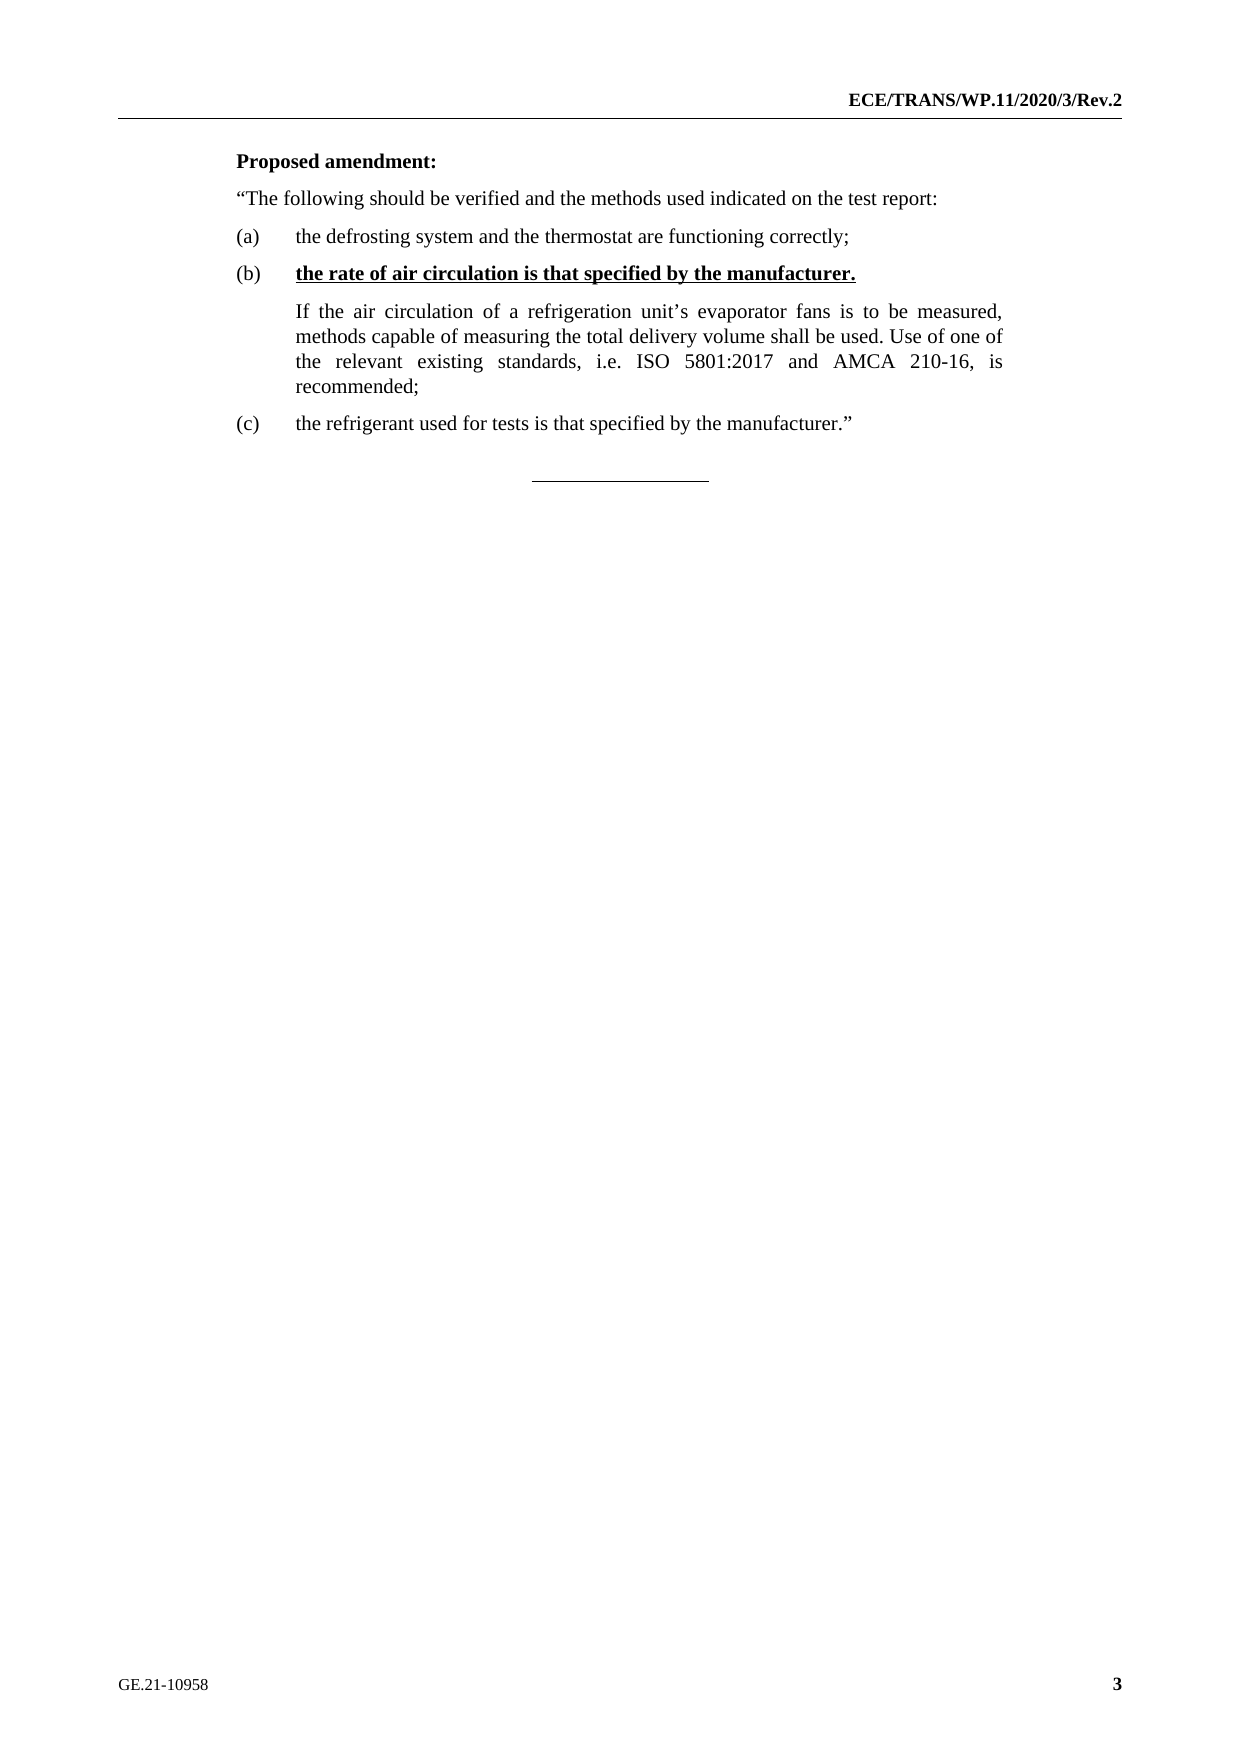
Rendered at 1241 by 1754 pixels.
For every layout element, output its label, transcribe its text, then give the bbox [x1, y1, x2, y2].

text (a) the defrosting system and the thermostat are functioning correctly; [236, 223, 1004, 248]
text “The following should be verified and the methods used indicated on the test report: [236, 185, 1004, 210]
text Proposed amendment: [236, 148, 1004, 173]
text (b) the rate of air circulation is that specified by the manufacturer. [236, 260, 1004, 285]
text (c) the refrigerant used for tests is that specified by the manufacturer.” [236, 410, 1004, 435]
